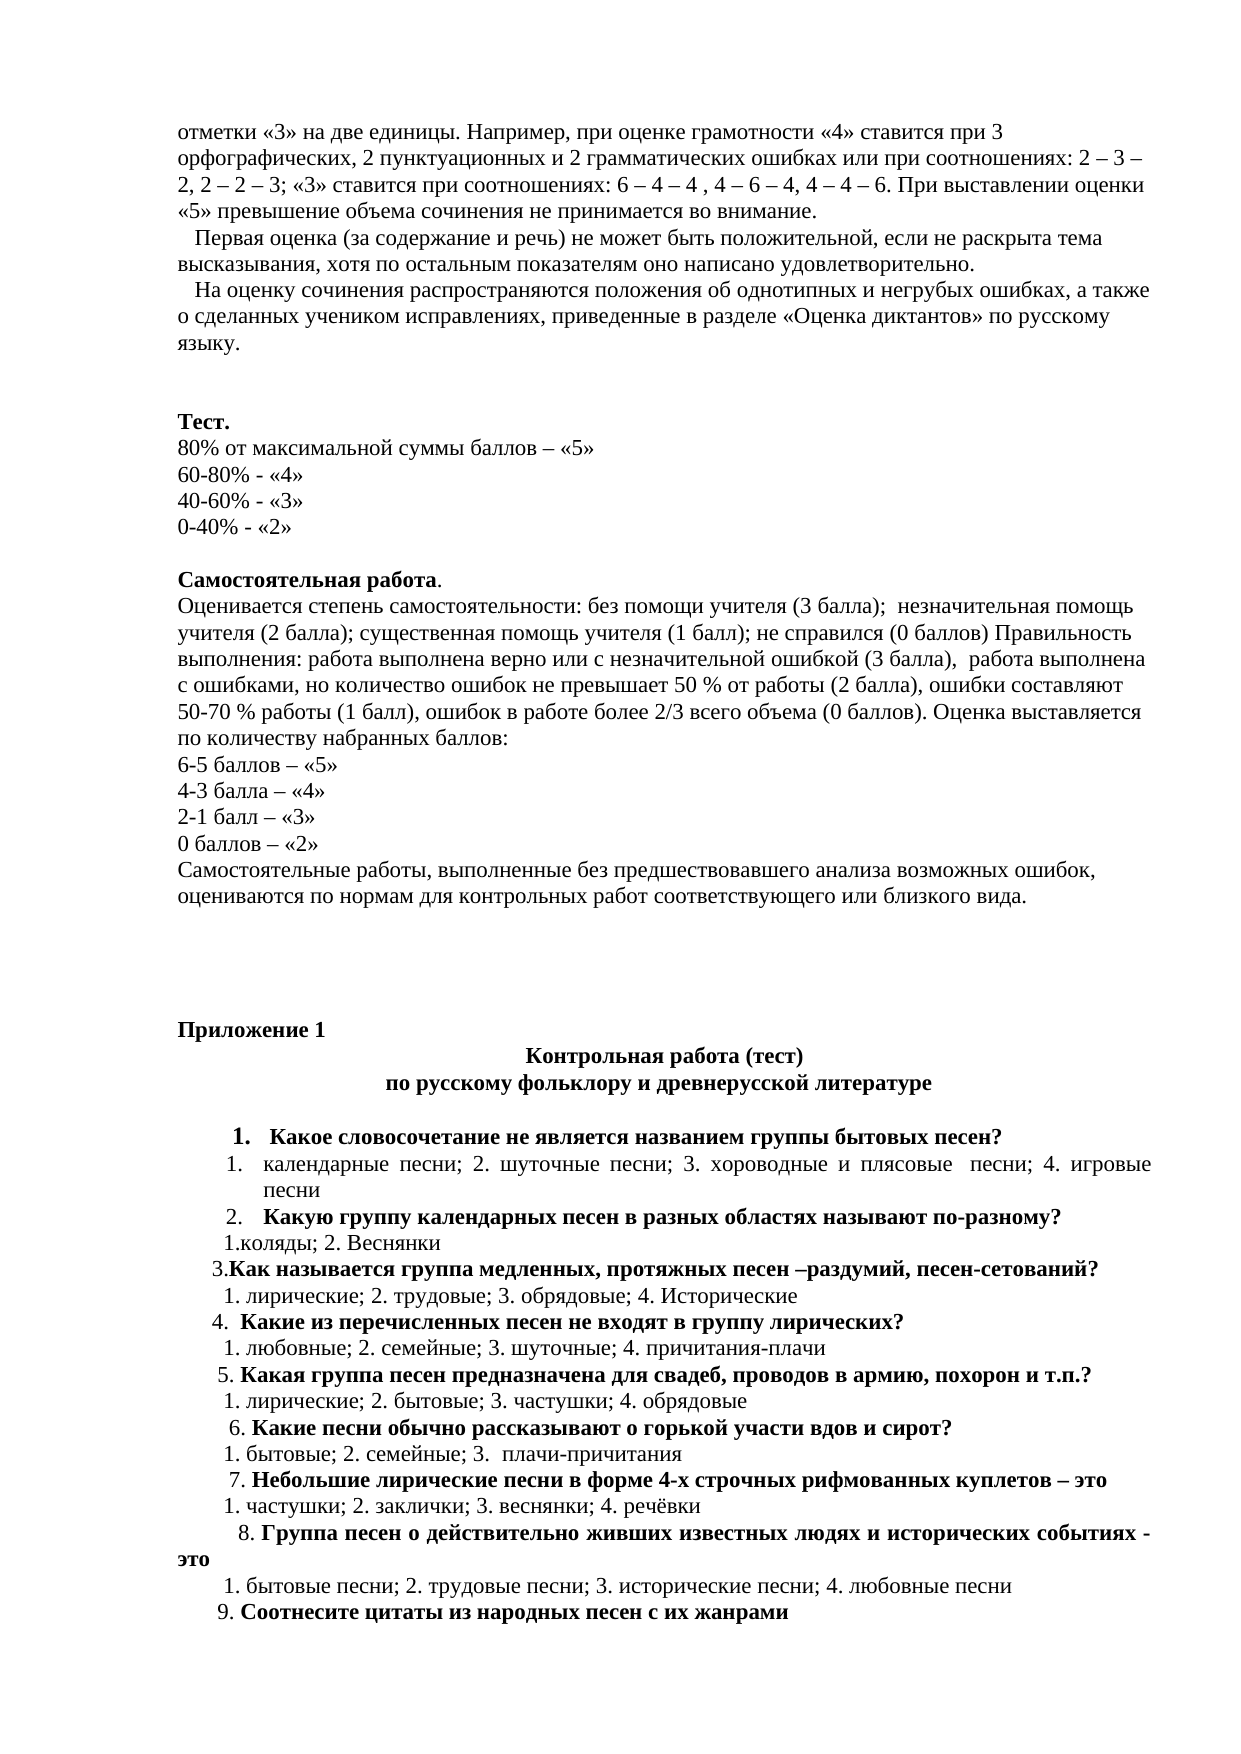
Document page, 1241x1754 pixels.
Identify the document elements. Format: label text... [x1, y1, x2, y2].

text 80% от максимальной суммы баллов – «5» [177, 434, 1152, 461]
text Первая оценка (за содержание и речь) не может быть положительной, если не раскрыта тема высказывания, хотя по остальным показателям оно написано удовлетворительно. [177, 223, 1152, 276]
text Самостоятельные работы, выполненные без предшествовавшего анализа возможных ошибок, оцениваются по нормам для контрольных работ соответствующего или близкого вида. [177, 856, 1152, 909]
text Тест. [177, 408, 1152, 434]
text 6. Какие песни обычно рассказывают о горькой участи вдов и сирот? [177, 1413, 1152, 1440]
text 0-40% - «2» [177, 513, 1152, 540]
text На оценку сочинения распространяются положения об однотипных и негрубых ошибках, а также о сделанных учеником исправлениях, приведенные в разделе «Оценка диктантов» по русскому языку. [177, 276, 1152, 355]
text 9. Соотнесите цитаты из народных песен с их жанрами [177, 1598, 1152, 1624]
text 5. Какая группа песен предназначена для свадеб, проводов в армию, похорон и т.п.? [177, 1361, 1152, 1387]
text 1. бытовые; 2. семейные; 3. плачи-причитания [177, 1440, 1152, 1466]
text Самостоятельная работа. [177, 566, 1152, 592]
text 3.Как называется группа медленных, протяжных песен –раздумий, песен-сетований? [177, 1255, 1152, 1282]
text 1. любовные; 2. семейные; 3. шуточные; 4. причитания-плачи [177, 1334, 1152, 1361]
text 2-1 балл – «3» [177, 803, 1152, 830]
text 8. Группа песен о действительно живших известных людях и исторических событиях - это [177, 1519, 1152, 1572]
list Какое словосочетание не является названием группы бытовых песен? [232, 1121, 1152, 1150]
text Контрольная работа (тест) [177, 1042, 1152, 1068]
text 6-5 баллов – «5» [177, 751, 1152, 777]
text 1. лирические; 2. трудовые; 3. обрядовые; 4. Исторические [177, 1282, 1152, 1308]
text по русскому фольклору и древнерусской литературе [177, 1068, 1152, 1095]
text 1.коляды; 2. Веснянки [177, 1229, 1152, 1255]
text 1. лирические; 2. бытовые; 3. частушки; 4. обрядовые [177, 1387, 1152, 1413]
text 60-80% - «4» [177, 461, 1152, 487]
text 4-3 балла – «4» [177, 777, 1152, 803]
list календарные песни; 2. шуточные песни; 3. хороводные и плясовые песни; 4. игровые песни [226, 1150, 1152, 1203]
text 1. частушки; 2. заклички; 3. веснянки; 4. речёвки [177, 1493, 1152, 1519]
text 0 баллов – «2» [177, 830, 1152, 856]
list Какую группу календарных песен в разных областях называют по-разному? [226, 1203, 1152, 1229]
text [177, 118, 1152, 223]
text 1. бытовые песни; 2. трудовые песни; 3. исторические песни; 4. любовные песни [177, 1572, 1152, 1598]
text Оценивается степень самостоятельности: без помощи учителя (3 балла); незначительная помощь учителя (2 балла); существенная помощь учителя (1 балл); не справился (0 баллов) Правильность выполнения: работа выполнена верно или с незначительной ошибкой (3 балла), работа выполнена с ошибками, но количество ошибок не превышает 50 % от работы (2 балла), ошибки составляют 50-70 % работы (1 балл), ошибок в работе более 2/3 всего объема (0 баллов). Оценка выставляется по количеству набранных баллов: [177, 592, 1152, 751]
text 4. Какие из перечисленных песен не входят в группу лирических? [177, 1308, 1152, 1334]
text 7. Небольшие лирические песни в форме 4-х строчных рифмованных куплетов – это [177, 1466, 1152, 1493]
text 40-60% - «3» [177, 487, 1152, 513]
text Приложение 1 [177, 1016, 1152, 1042]
